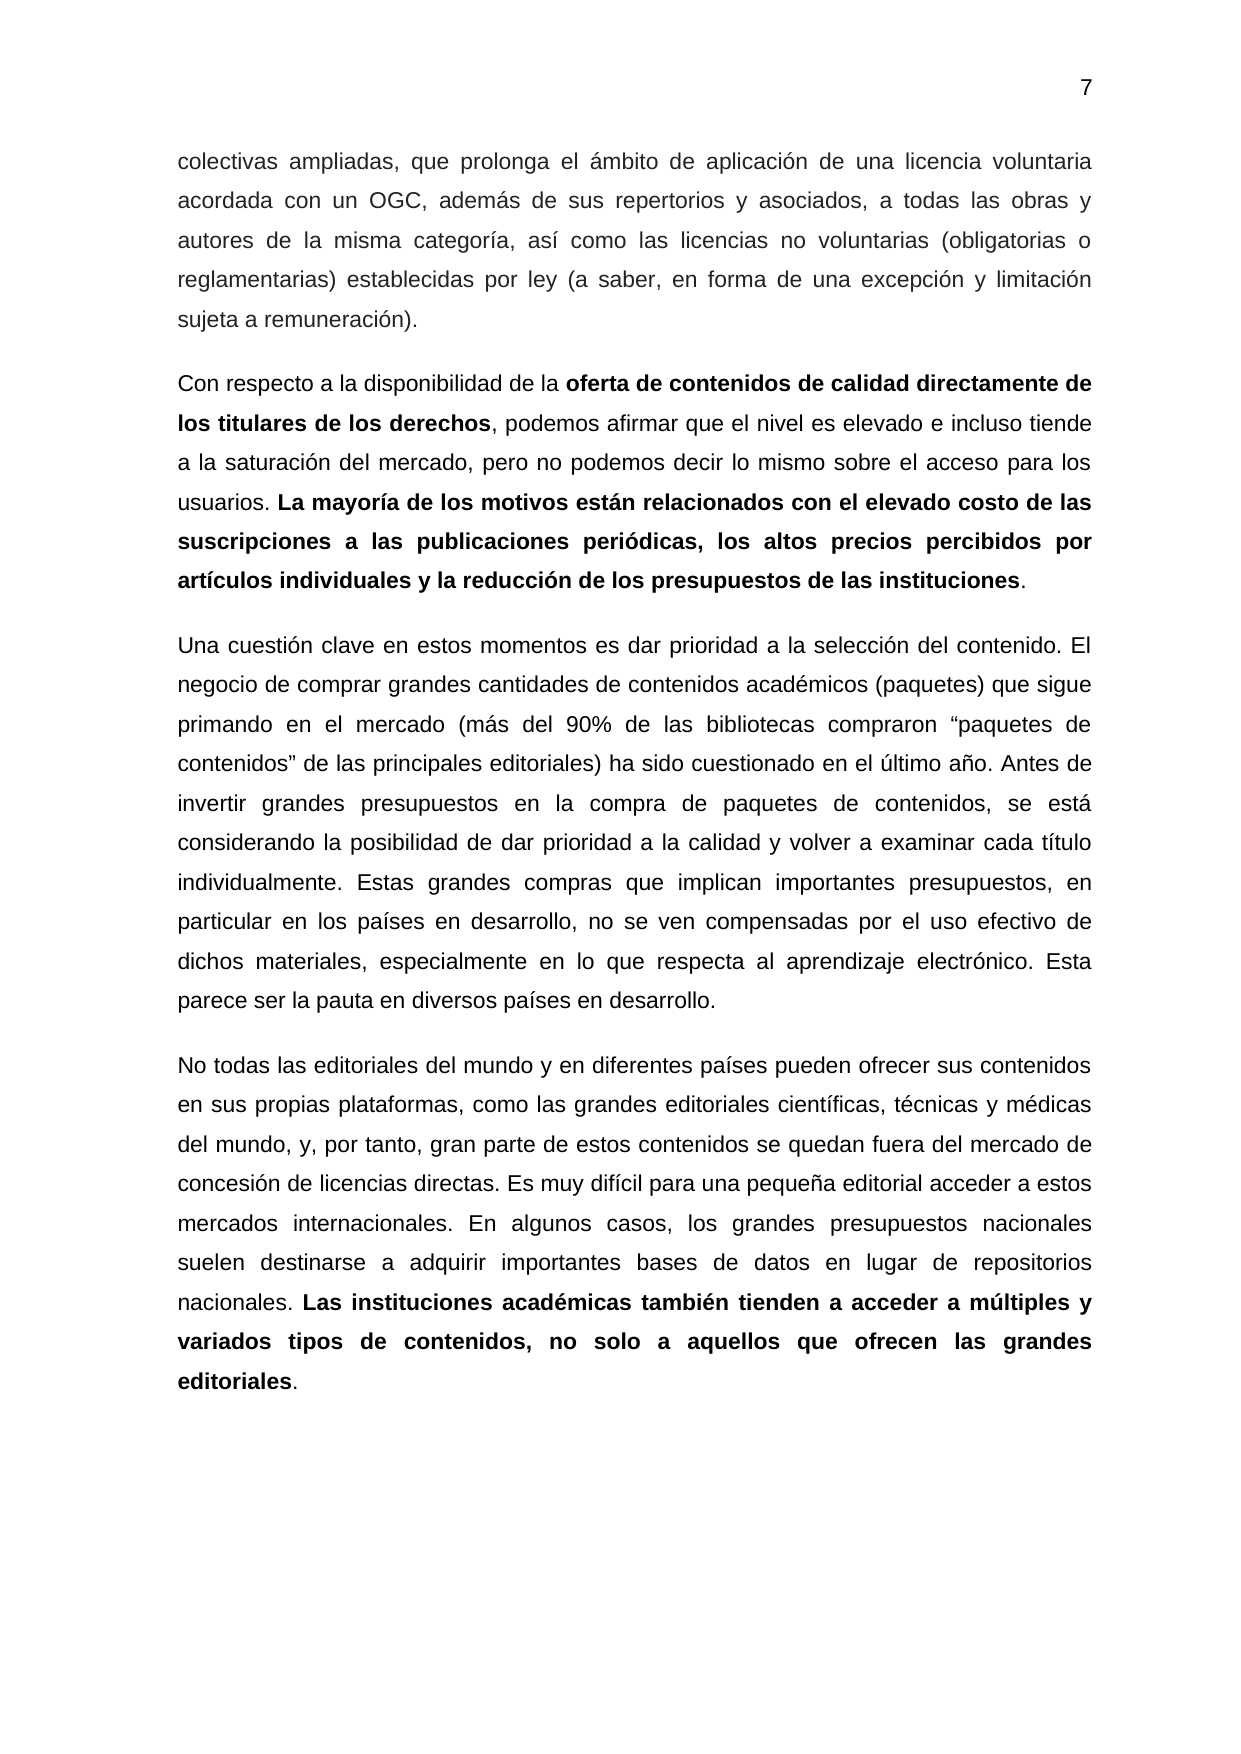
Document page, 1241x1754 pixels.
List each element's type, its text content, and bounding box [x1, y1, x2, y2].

text No todas las editoriales del mundo y en diferentes países pueden ofrecer sus contenidos en sus propias plataformas, como las grandes editoriales científicas, técnicas y médicas del mundo, y, por tanto, gran parte de estos contenidos se quedan fuera del mercado de concesión de licencias directas. Es muy difícil para una pequeña editorial acceder a estos mercados internacionales. En algunos casos, los grandes presupuestos nacionales suelen destinarse a adquirir importantes bases de datos en lugar de repositorios nacionales. Las instituciones académicas también tienden a acceder a múltiples y variados tipos de contenidos, no solo a aquellos que ofrecen las grandes editoriales. [177, 1052, 1092, 1394]
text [177, 148, 1092, 332]
text Una cuestión clave en estos momentos es dar prioridad a la selección del contenido. El negocio de comprar grandes cantidades de contenidos académicos (paquetes) que sigue primando en el mercado (más del 90% de las bibliotecas compraron “paquetes de contenidos” de las principales editoriales) ha sido cuestionado en el último año. Antes de invertir grandes presupuestos en la compra de paquetes de contenidos, se está considerando la posibilidad de dar prioridad a la calidad y volver a examinar cada título individualmente. Estas grandes compras que implican importantes presupuestos, en particular en los países en desarrollo, no se ven compensadas por el uso efectivo de dichos materiales, especialmente en lo que respecta al aprendizaje electrónico. Esta parece ser la pauta en diversos países en desarrollo. [177, 632, 1092, 1014]
text Con respecto a la disponibilidad de la oferta de contenidos de calidad directamente de los titulares de los derechos, podemos afirmar que el nivel es elevado e incluso tiende a la saturación del mercado, pero no podemos decir lo mismo sobre el acceso para los usuarios. La mayoría de los motivos están relacionados con el elevado costo de las suscripciones a las publicaciones periódicas, los altos precios percibidos por artículos individuales y la reducción de los presupuestos de las instituciones. [177, 370, 1092, 594]
